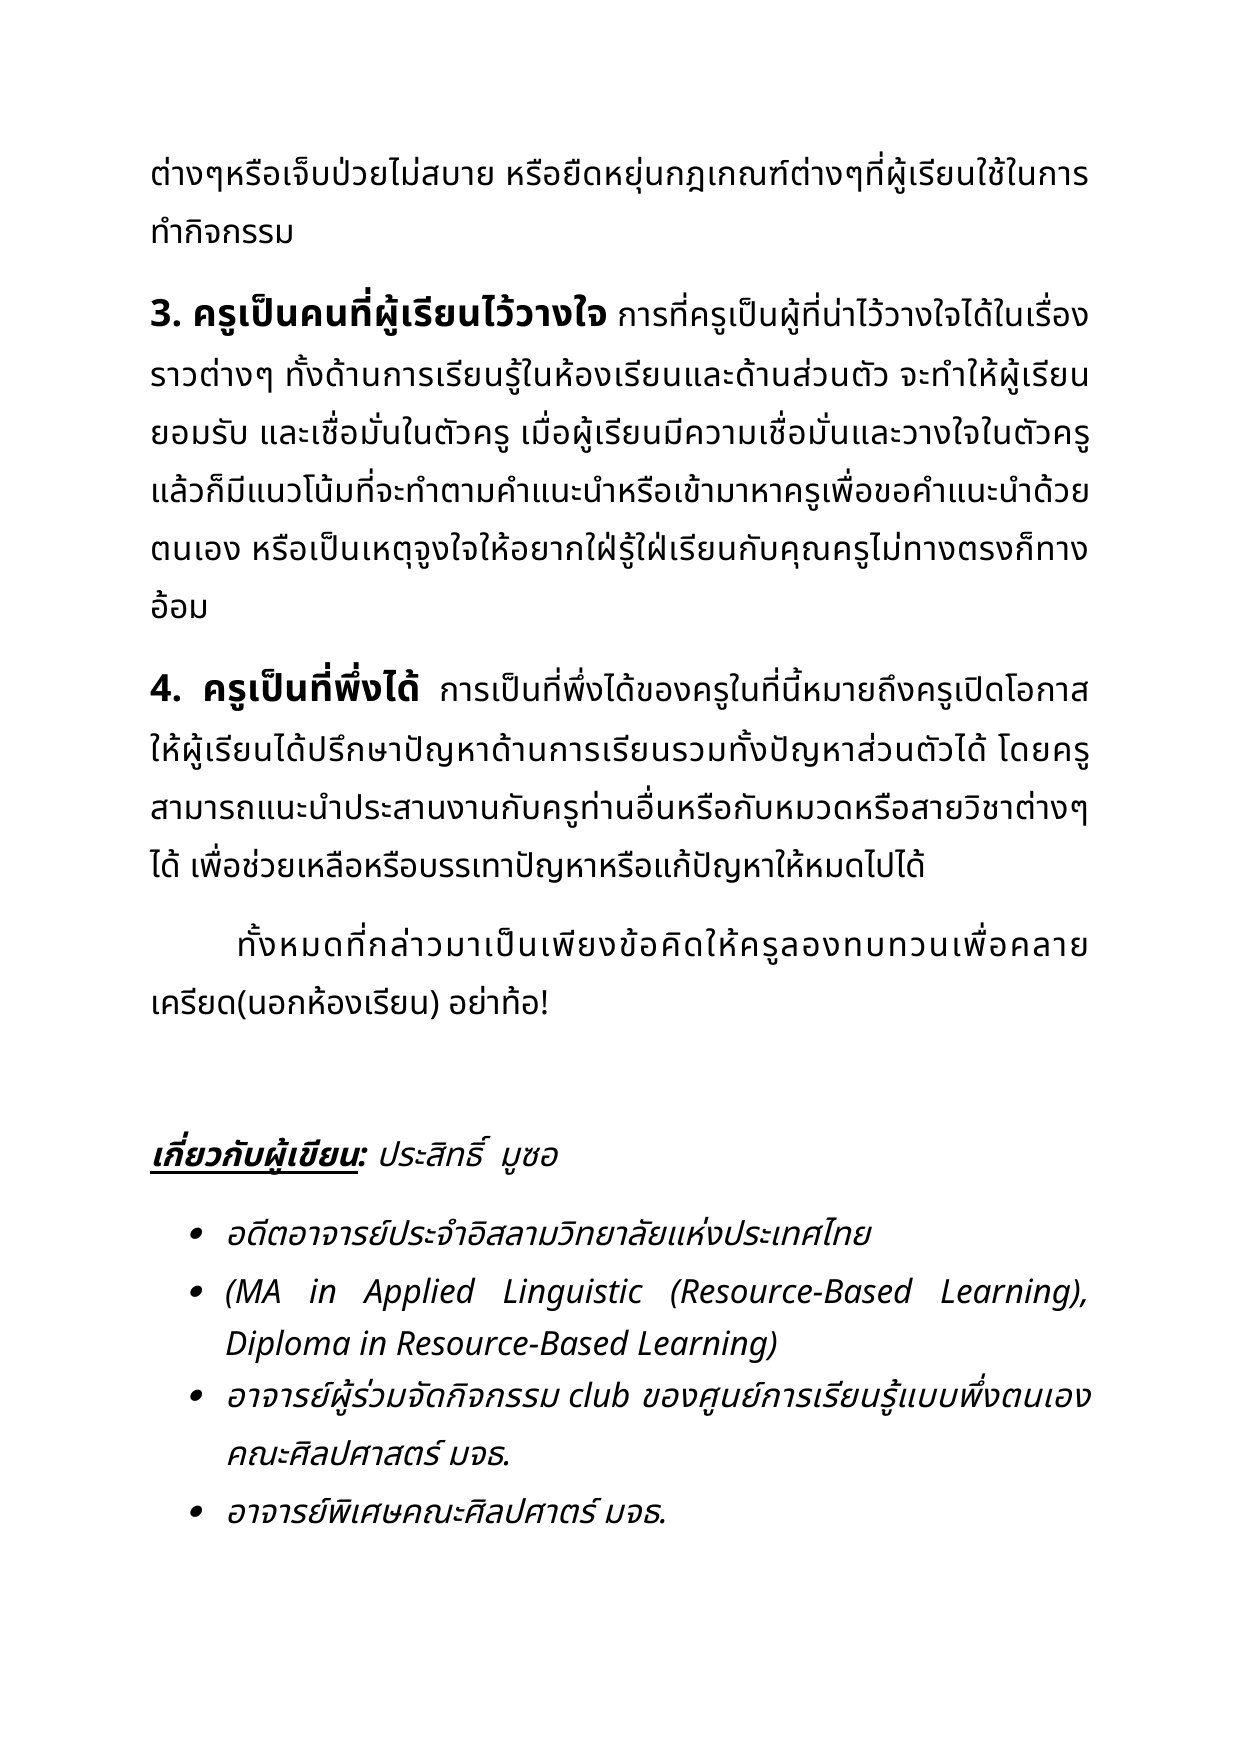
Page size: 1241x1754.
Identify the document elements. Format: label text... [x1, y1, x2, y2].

text 4. ครูเป็นที่พึ่งได้ การเป็นที่พึ่งได้ของครูในที่นี้หมายถึงครูเปิดโอกาสให้ผู้เรียนได้ปรึกษาปัญหาด้านการเรียนรวมทั้งปัญหาส่วนตัวได้ โดยครูสามารถแนะนำประสานงานกับครูท่านอื่นหรือกับหมวดหรือสายวิชาต่างๆได้ เพื่อช่วยเหลือหรือบรรเทาปัญหาหรือแก้ปัญหาให้หมดไปได้ [150, 662, 1090, 892]
list อาจารย์พิเศษคณะศิลปศาตร์ มจธ. [187, 1488, 1090, 1539]
list (MA in Applied Linguistic (Resource-Based Learning), Diploma in Resource-Based Learning) [187, 1267, 1090, 1365]
list อดีตอาจารย์ประจำอิสลามวิทยาลัยแห่งประเทศไทย [187, 1209, 1090, 1260]
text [150, 150, 1090, 258]
text ทั้งหมดที่กล่าวมาเป็นเพียงข้อคิดให้ครูลองทบทวนเพื่อคลายเครียด(นอกห้องเรียน) อย่าท้อ! [150, 921, 1090, 1029]
text 3. ครูเป็นคนที่ผู้เรียนไว้วางใจ การที่ครูเป็นผู้ที่น่าไว้วางใจได้ในเรื่องราวต่างๆ ทั้งด้านการเรียนรู้ในห้องเรียนและด้านส่วนตัว จะทำให้ผู้เรียนยอมรับ และเชื่อมั่นในตัวครู เมื่อผู้เรียนมีความเชื่อมั่นและวางใจในตัวครูแล้วก็มีแนวโน้มที่จะทำตามคำแนะนำหรือเข้ามาหาครูเพื่อขอคำแนะนำด้วยตนเอง หรือเป็นเหตุจูงใจให้อยากใฝ่รู้ใฝ่เรียนกับคุณครูไม่ทางตรงก็ทางอ้อม [150, 287, 1090, 633]
text เกี่ยวกับผู้เขียน: ประสิทธิ์ มูซอ [150, 1131, 1090, 1181]
list อาจารย์ผู้ร่วมจัดกิจกรรม club ของศูนย์การเรียนรู้แบบพึ่งตนเอง คณะศิลปศาสตร์ มจธ. [187, 1372, 1090, 1481]
